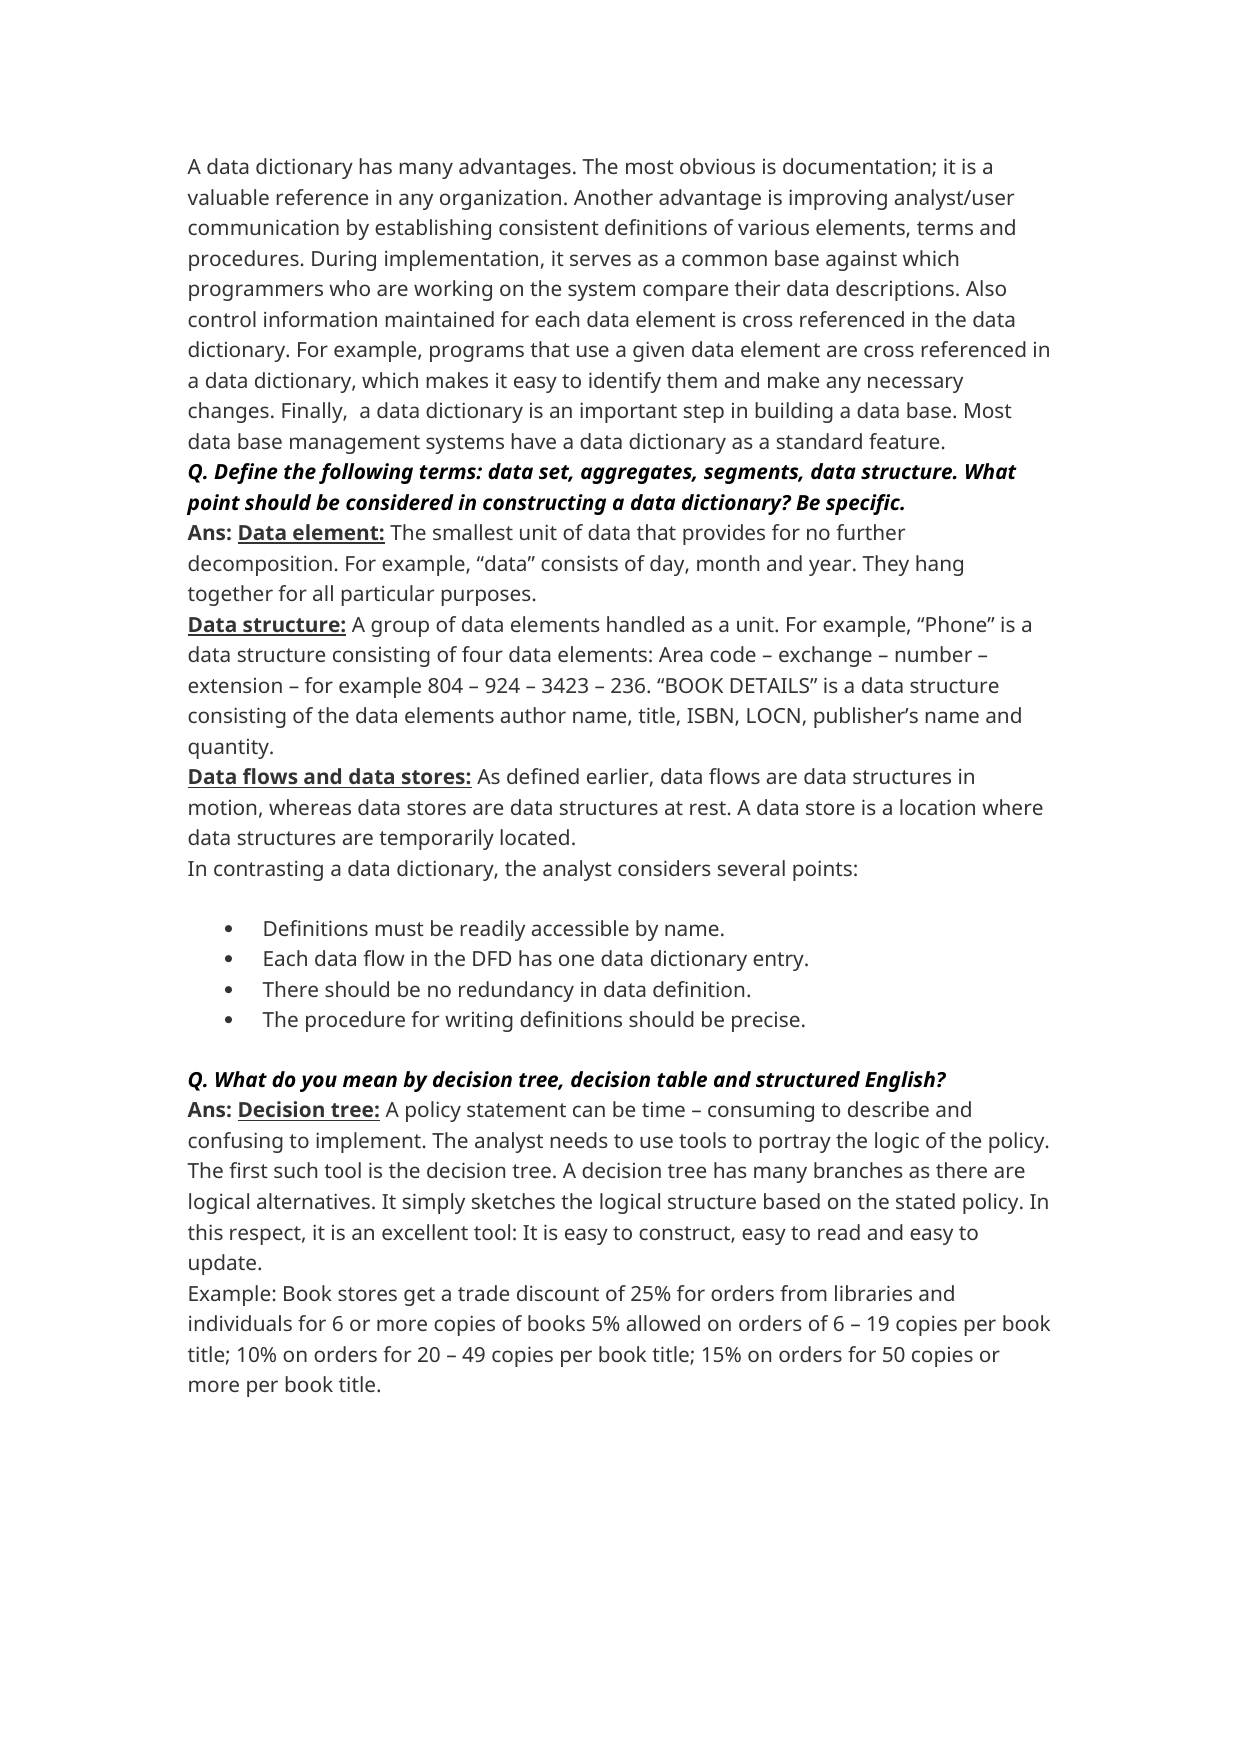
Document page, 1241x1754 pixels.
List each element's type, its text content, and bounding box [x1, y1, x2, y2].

text Q. What do you mean by decision tree, decision table and structured English? Ans: Decision tree: A policy statement can be time – consuming to describe and confusing to implement. The analyst needs to use tools to portray the logic of the policy. The first such tool is the decision tree. A decision tree has many branches as there are logical alternatives. It simply sketches the logical structure based on the stated policy. In this respect, it is an excellent tool: It is easy to construct, easy to read and easy to update. Example: Book stores get a trade discount of 25% for orders from libraries and individuals for 6 or more copies of books 5% allowed on orders of 6 – 19 copies per book title; 10% on orders for 20 – 49 copies per book title; 15% on orders for 50 copies or more per book title. Fig: Decision tree. Structured English: Structured English borrows heavily from structured programming; it uses logical construction and imperative sentences designed to carry out instructions for action. Decisions are made through IF, THEN, ELSE and SO statements. The structured English for our publishers discount policy is shown in following figure. Note the correlation between the decision tree and structured English. In this tool, the logic of processes of the system is expressed by using the capitalized key words IF, THEN, Else and SO. Structures are intended to reflect the logical hierarchy. Sentences should be clear, concise and precise in wording and meaning. COMPUTE DISCOUNT Add up the number of copies per book title IF order is from bookstore and – IF order is for 6 copies or more per book title THEN: Discount is 25% ELSE (order is for fewer than 6 copies per book title) SO: no discount is allowed ELSE (order is for libraries and individual customers) SO – IF order is for 50 copies or more per book title discount is 15% ELSE– IF order is for 20 to 49 copies or more per book title discount is 10% ELSE– IF order is for 6 to 19 copies or more per book title discount is 5% ELSE (order is for less than 6 copies per book order) SO: no discount is allowed Decision tables: A major drawback of a decision tree is the lack of information in its format to tell us what other combinations of conditions to test. This is where the decision table is useful. A decision table is a table of contingencies for defining a problem and the actions to be taken. It is a single representation of the relationships between conditions and actions. The following figure shows a decision table that represents our discount policy. A decision table consists of two points: stub and entry. The stub part is divided into an upper quadrant called the condition stub and a lower quadrant called the action stub. The entry part is also divided into upper quadrant, called the condition entry and a lower quadrant called the action entry. Q. Write down the pros and cons of each tool in structured analysis. Ans: The pros and cons of each tool in structured analysis are – [187, 1063, 1053, 1399]
list Definitions must be readily accessible by name. [225, 912, 1053, 942]
list Each data flow in the DFD has one data dictionary entry. [225, 942, 1053, 973]
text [187, 150, 1053, 882]
list There should be no redundancy in data definition. [225, 973, 1053, 1003]
list The procedure for writing definitions should be precise. [225, 1003, 1053, 1034]
